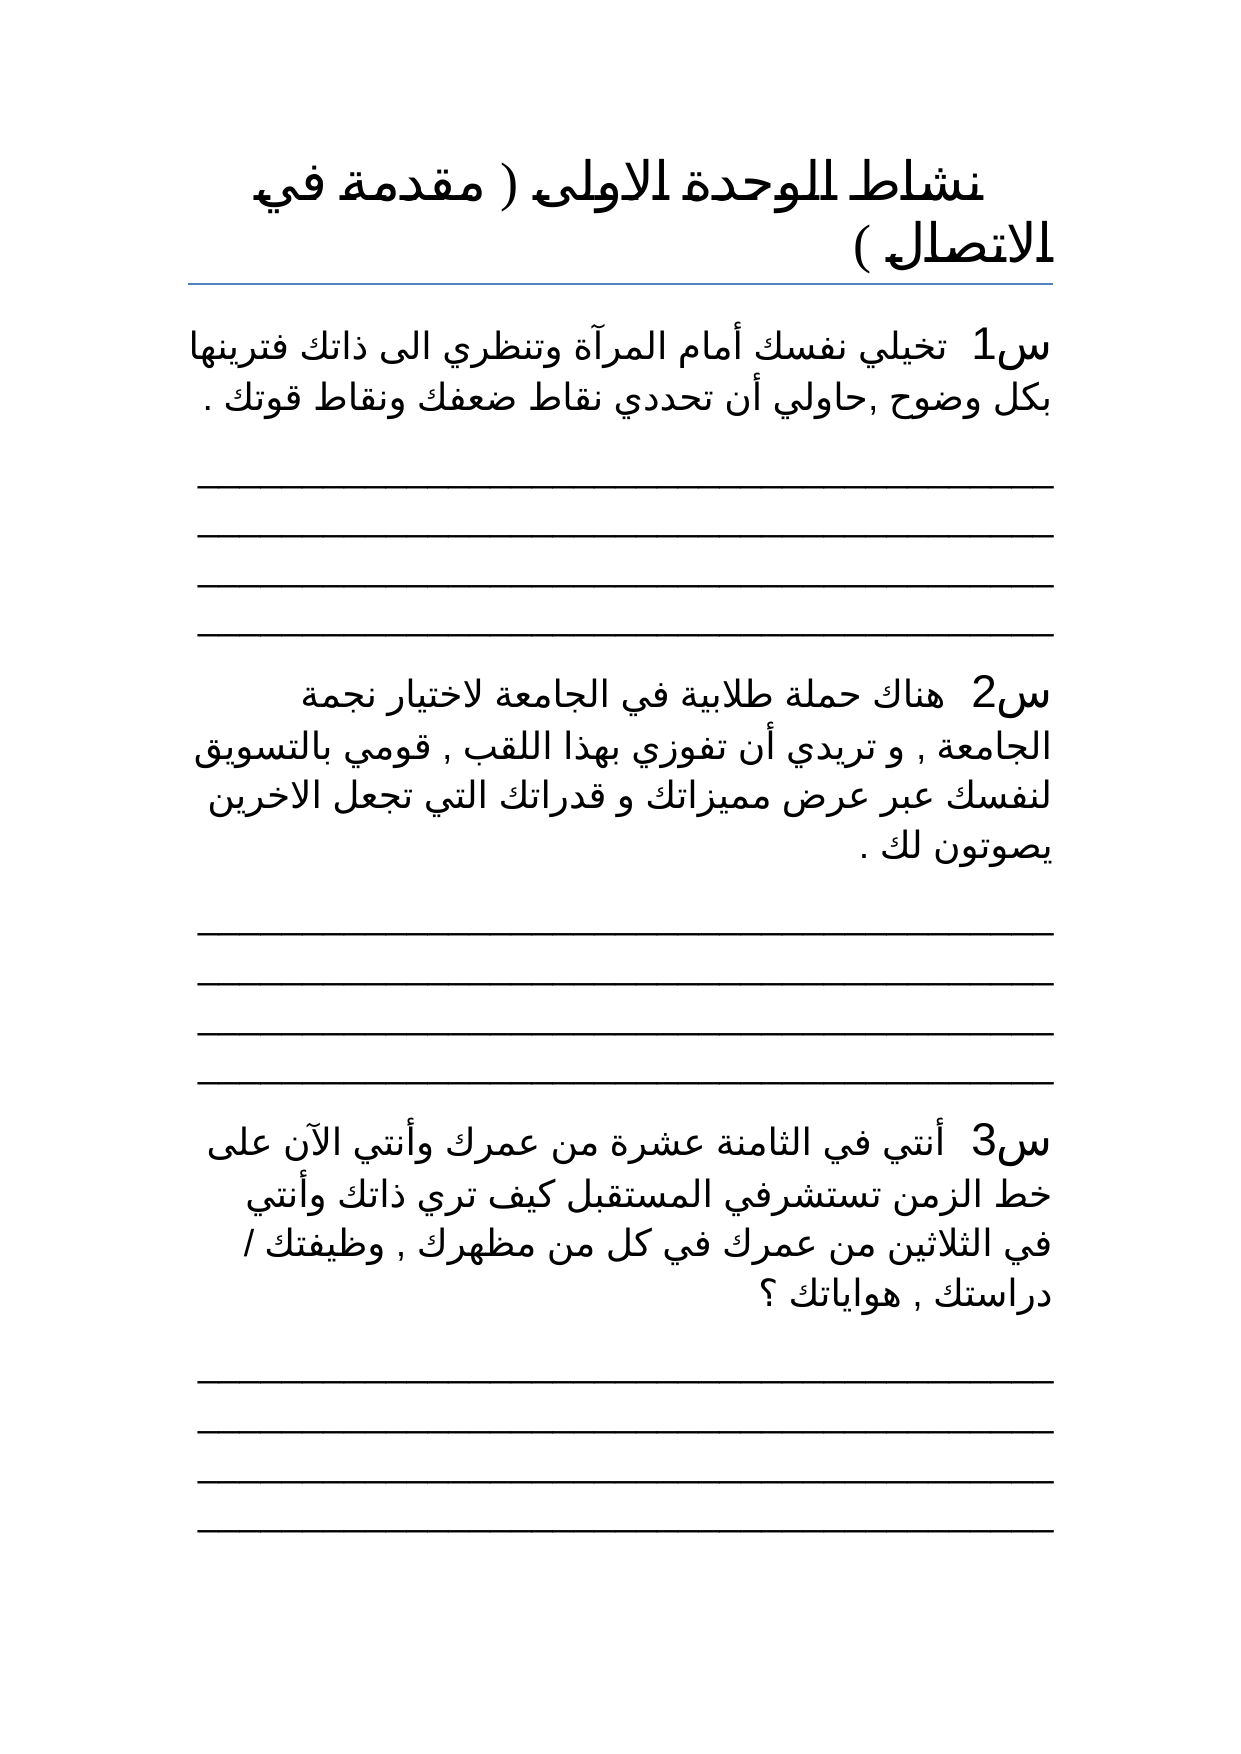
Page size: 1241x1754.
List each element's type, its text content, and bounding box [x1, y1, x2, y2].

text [187, 1342, 1053, 1533]
text ____________________________________________________________________________________________________________________________________________________________________ [187, 894, 1053, 1086]
text س1 تخيلي نفسك أمام المرآة وتنظري الى ذاتك فترينها بكل وضوح ,حاولي أن تحددي نقاط ضعفك ونقاط قوتك . [187, 316, 1053, 418]
text س3 أنتي في الثامنة عشرة من عمرك وأنتي الآن على خط الزمن تستشرفي المستقبل كيف تري ذاتك وأنتي في الثلاثين من عمرك في كل من مظهرك , وظيفتك / دراستك , هواياتك ؟ [187, 1113, 1053, 1314]
text س2 هناك حملة طلابية في الجامعة لاختيار نجمة الجامعة , و تريدي أن تفوزي بهذا اللقب , قومي بالتسويق لنفسك عبر عرض مميزاتك و قدراتك التي تجعل الاخرين يصوتون لك . [187, 665, 1053, 866]
text ____________________________________________________________________________________________________________________________________________________________________ [187, 446, 1053, 638]
title نشاط الوحدة الاولى ( مقدمة في الاتصال ) [187, 150, 1053, 285]
